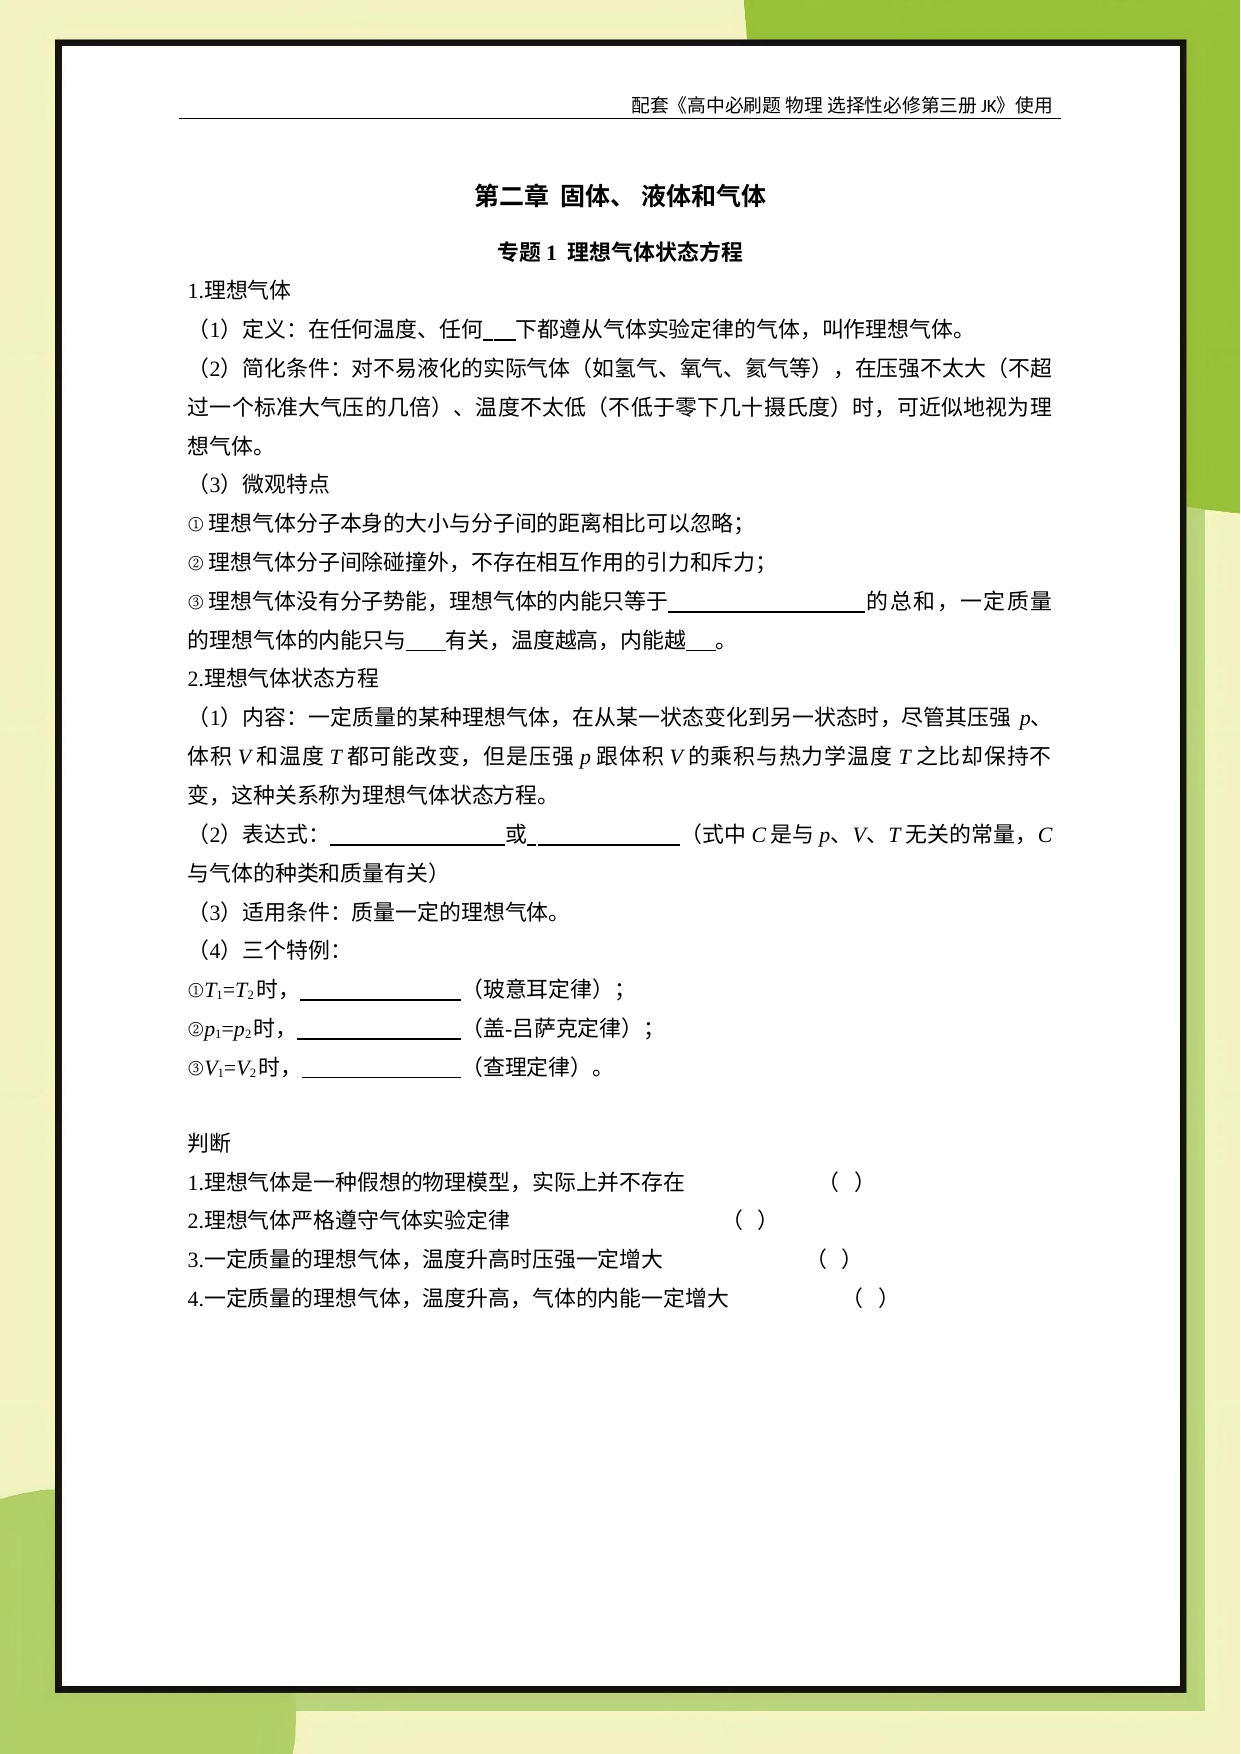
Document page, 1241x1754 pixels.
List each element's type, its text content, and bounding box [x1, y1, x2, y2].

picture [0, 0, 1241, 1754]
text ②p1=p2时， （盖-吕萨克定律）； [187, 1010, 1053, 1043]
text 3.一定质量的理想气体，温度升高时压强一定增大 （ ） [187, 1242, 1053, 1274]
text ③V1=V2时， （查理定律）。 [187, 1049, 1053, 1082]
text 判断 [187, 1125, 1053, 1158]
text （2）简化条件：对不易液化的实际气体（如氢气、氧气、氦气等），在压强不太大（不超过一个标准大气压的几倍）、温度不太低（不低于零下几十摄氏度）时，可近似地视为理想气体。 [187, 350, 1053, 461]
text 第二章 固体、 液体和气体 [187, 162, 1053, 227]
text ②理想气体分子间除碰撞外，不存在相互作用的引力和斥力； [187, 544, 1053, 577]
text 2.理想气体状态方程 [187, 661, 1053, 693]
text （2）表达式： 或 （式中C是与p、V、T无关的常量，C与气体的种类和质量有关） [187, 816, 1053, 888]
text ③理想气体没有分子势能，理想气体的内能只等于 的总和，一定质量的理想气体的内能只与 有关，温度越高，内能越 。 [187, 583, 1053, 655]
text ①T1=T2时， （玻意耳定律）； [187, 972, 1053, 1004]
text （1）定义：在任何温度、任何 下都遵从气体实验定律的气体，叫作理想气体。 [187, 312, 1053, 344]
text （3）适用条件：质量一定的理想气体。 [187, 894, 1053, 927]
text （3）微观特点 [187, 467, 1053, 499]
text （4）三个特例： [187, 933, 1053, 965]
text 1.理想气体 [187, 273, 1053, 305]
text 4.一定质量的理想气体，温度升高，气体的内能一定增大 （ ） [187, 1280, 1053, 1313]
text （1）内容：一定质量的某种理想气体，在从某一状态变化到另一状态时，尽管其压强p、体积V和温度T都可能改变，但是压强p跟体积V的乘积与热力学温度T之比却保持不变，这种关系称为理想气体状态方程。 [187, 700, 1053, 810]
text ①理想气体分子本身的大小与分子间的距离相比可以忽略； [187, 506, 1053, 538]
text 2.理想气体严格遵守气体实验定律 （ ） [187, 1203, 1053, 1235]
text 专题1 理想气体状态方程 [187, 234, 1053, 267]
text 1.理想气体是一种假想的物理模型，实际上并不存在 （ ） [187, 1164, 1053, 1197]
